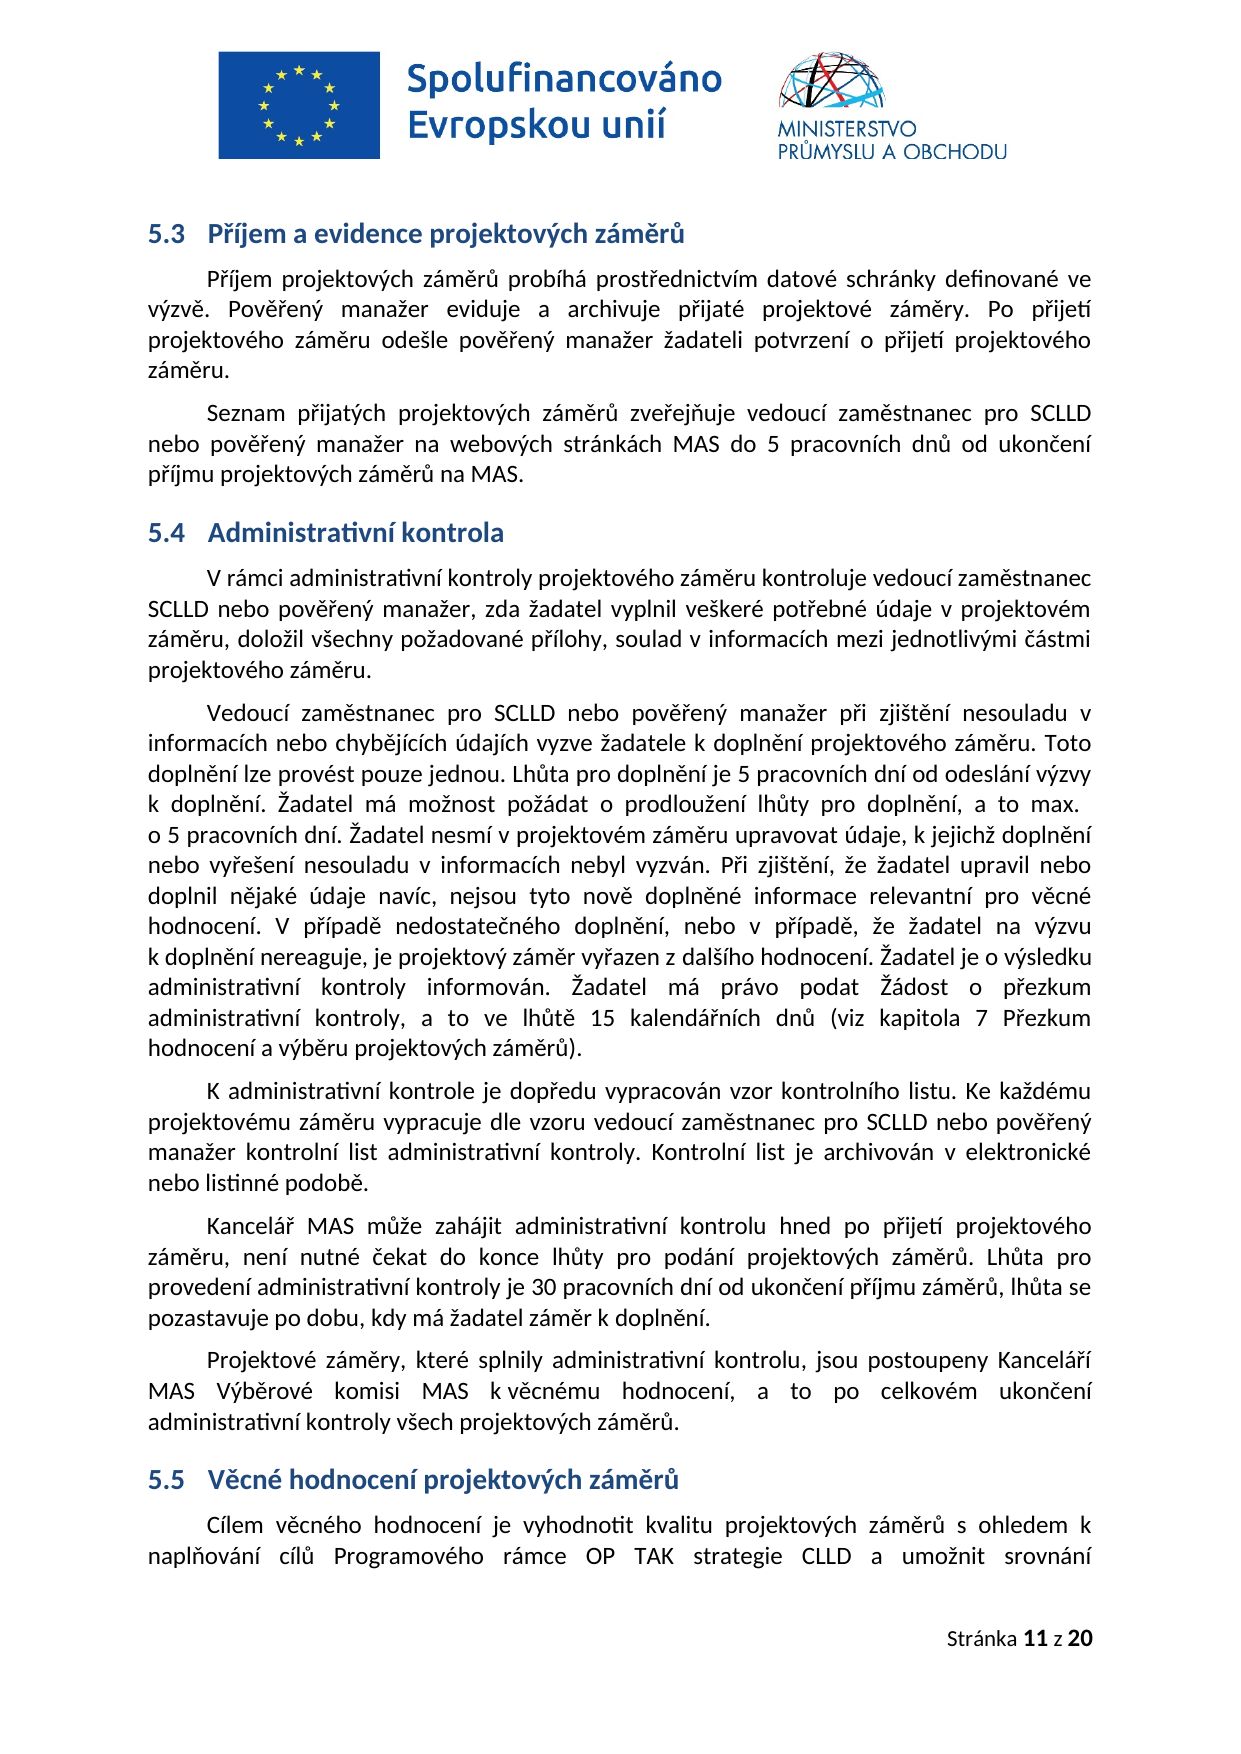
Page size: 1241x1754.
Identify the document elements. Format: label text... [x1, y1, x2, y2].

subtitle Administrativní kontrola [148, 514, 1093, 550]
text K administrativní kontrole je dopředu vypracován vzor kontrolního listu. Ke každému projektovému záměru vypracuje dle vzoru vedoucí zaměstnanec pro SCLLD nebo pověřený manažer kontrolní list administrativní kontroly. Kontrolní list je archivován v elektronické nebo listinné podobě. [148, 1076, 1093, 1198]
text Projektové záměry, které splnily administrativní kontrolu, jsou postoupeny Kanceláří MAS Výběrové komisi MAS k věcnému hodnocení, a to po celkovém ukončení administrativní kontroly všech projektových záměrů. [148, 1345, 1093, 1436]
subtitle Věcné hodnocení projektových záměrů [148, 1461, 1093, 1497]
text V rámci administrativní kontroly projektového záměru kontroluje vedoucí zaměstnanec SCLLD nebo pověřený manažer, zda žadatel vyplnil veškeré potřebné údaje v projektovém záměru, doložil všechny požadované přílohy, soulad v informacích mezi jednotlivými částmi projektového záměru. [148, 562, 1093, 684]
picture [215, 48, 1012, 158]
subtitle Příjem a evidence projektových záměrů [148, 215, 1093, 250]
text Kancelář MAS může zahájit administrativní kontrolu hned po přijetí projektového záměru, není nutné čekat do konce lhůty pro podání projektových záměrů. Lhůta pro provedení administrativní kontroly je 30 pracovních dní od ukončení příjmu záměrů, lhůta se pozastavuje po dobu, kdy má žadatel záměr k doplnění. [148, 1210, 1093, 1332]
text Příjem projektových záměrů probíhá prostřednictvím datové schránky definované ve výzvě. Pověřený manažer eviduje a archivuje přijaté projektové záměry. Po přijetí projektového záměru odešle pověřený manažer žadateli potvrzení o přijetí projektového záměru. [148, 263, 1093, 385]
text Vedoucí zaměstnanec pro SCLLD nebo pověřený manažer při zjištění nesouladu v informacích nebo chybějících údajích vyzve žadatele k doplnění projektového záměru. Toto doplnění lze provést pouze jednou. Lhůta pro doplnění je 5 pracovních dní od odeslání výzvy k doplnění. Žadatel má možnost požádat o prodloužení lhůty pro doplnění, a to max. o 5 pracovních dní. Žadatel nesmí v projektovém záměru upravovat údaje, k jejichž doplnění nebo vyřešení nesouladu v informacích nebyl vyzván. Při zjištění, že žadatel upravil nebo doplnil nějaké údaje navíc, nejsou tyto nově doplněné informace relevantní pro věcné hodnocení. V případě nedostatečného doplnění, nebo v případě, že žadatel na výzvu k doplnění nereaguje, je projektový záměr vyřazen z dalšího hodnocení. Žadatel je o výsledku administrativní kontroly informován. Žadatel má právo podat Žádost o přezkum administrativní kontroly, a to ve lhůtě 15 kalendářních dnů (viz kapitola 7 Přezkum hodnocení a výběru projektových záměrů). [148, 697, 1093, 1063]
text Seznam přijatých projektových záměrů zveřejňuje vedoucí zaměstnanec pro SCLLD nebo pověřený manažer na webových stránkách MAS do 5 pracovních dnů od ukončení příjmu projektových záměrů na MAS. [148, 397, 1093, 489]
